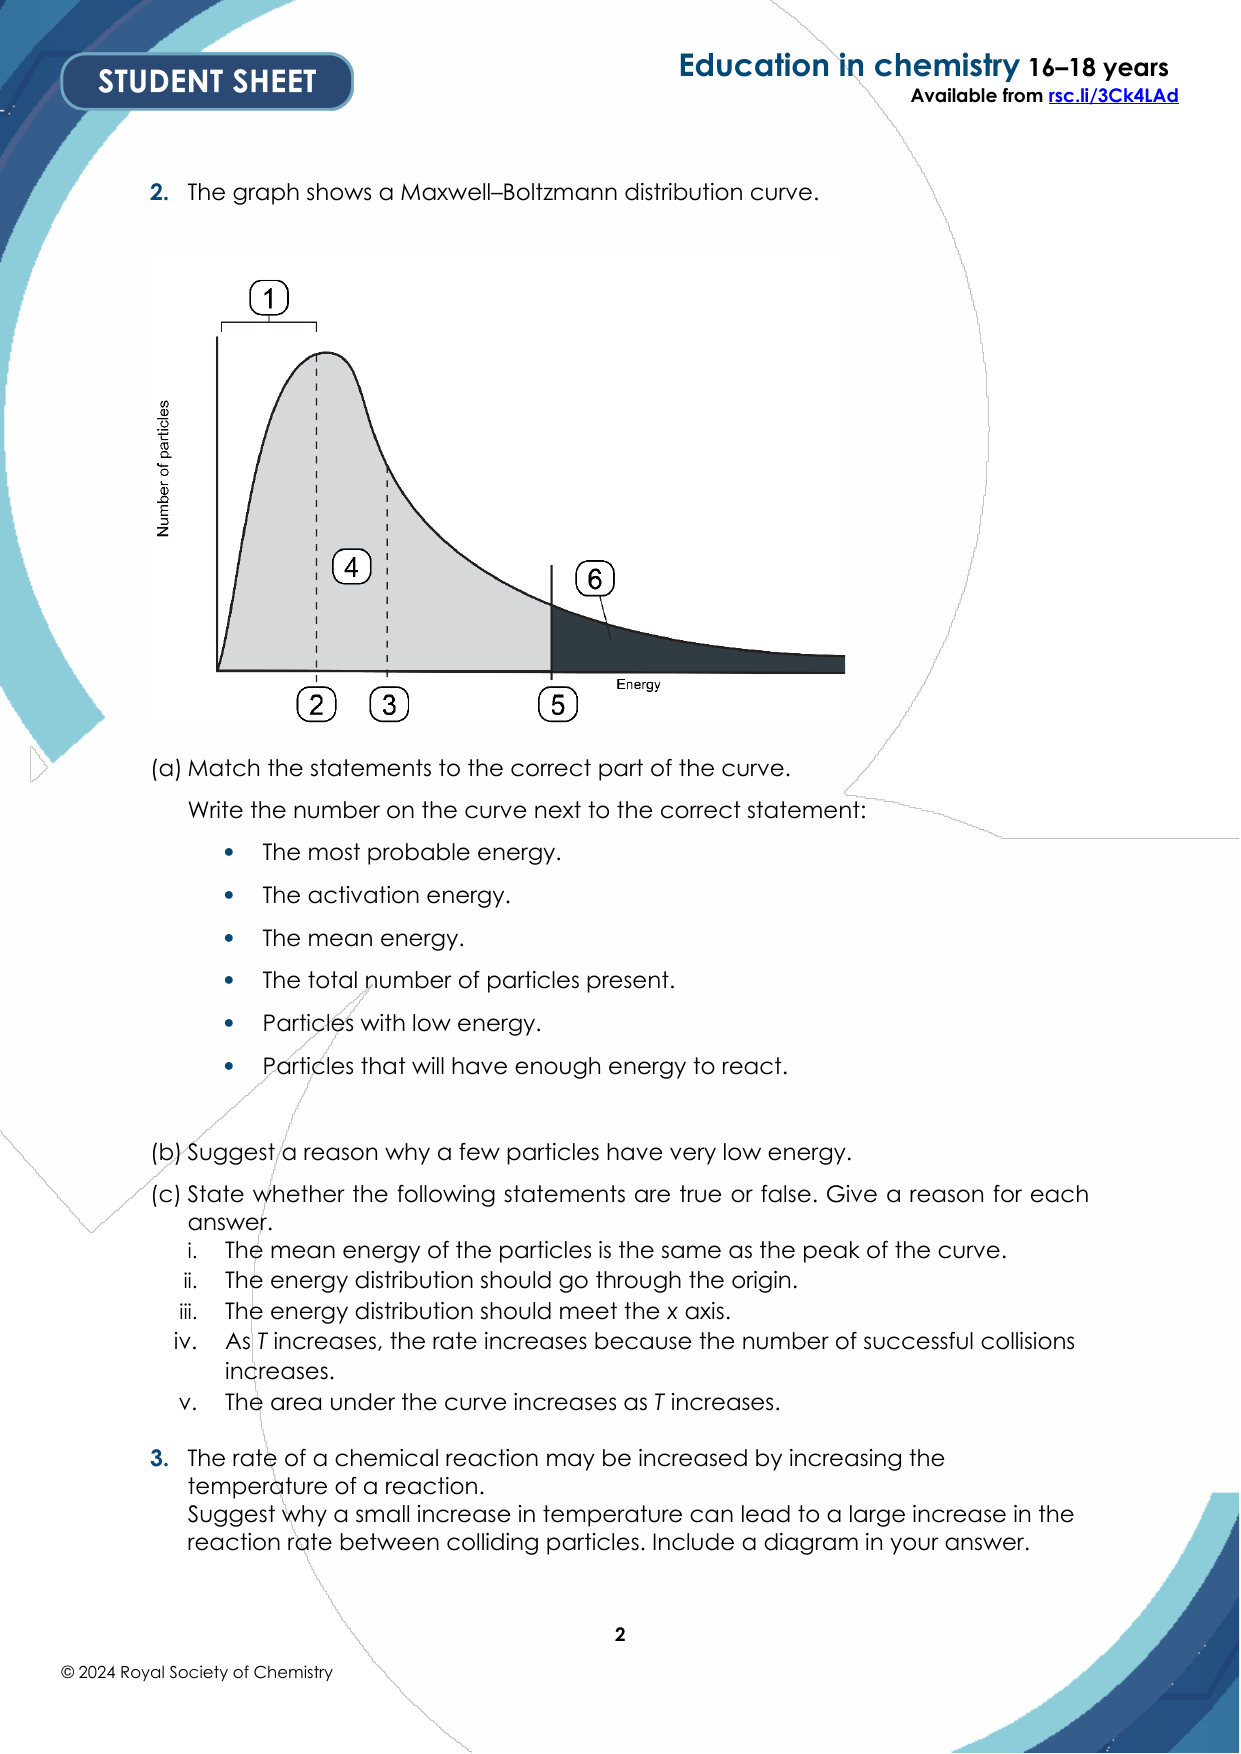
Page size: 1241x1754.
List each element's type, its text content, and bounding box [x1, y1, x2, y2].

list The rate of a chemical reaction may be increased by increasing the temperature of a reaction. [150, 1443, 1090, 1499]
list The total number of particles present. [225, 966, 1090, 994]
list Match the statements to the correct part of the curve. [150, 753, 1090, 781]
list The graph shows a Maxwell–Boltzmann distribution curve. [150, 177, 1090, 205]
text Suggest a reason why a few particles have very low energy. [150, 1137, 1090, 1165]
text State whether the following statements are true or false. Give a reason for each answer. [150, 1179, 1090, 1236]
list The energy distribution should meet the x axis. [197, 1296, 1090, 1324]
text Suggest why a small increase in temperature can lead to a large increase in the reaction rate between colliding particles. Include a diagram in your answer. [150, 1499, 1090, 1556]
list The area under the curve increases as T increases. [197, 1387, 1090, 1415]
list The energy distribution should go through the origin. [197, 1266, 1090, 1294]
list Particles with low energy. [225, 1009, 1090, 1037]
list As T increases, the rate increases because the number of successful collisions increases. [197, 1326, 1090, 1385]
list Write the number on the curve next to the correct statement: [187, 795, 1090, 823]
list The most probable energy. [225, 837, 1090, 866]
list The activation energy. [225, 880, 1090, 908]
list The mean energy. [225, 923, 1090, 951]
picture [0, 0, 1240, 1753]
list Particles that will have enough energy to react. [225, 1051, 1090, 1079]
list The mean energy of the particles is the same as the peak of the curve. [197, 1236, 1090, 1264]
